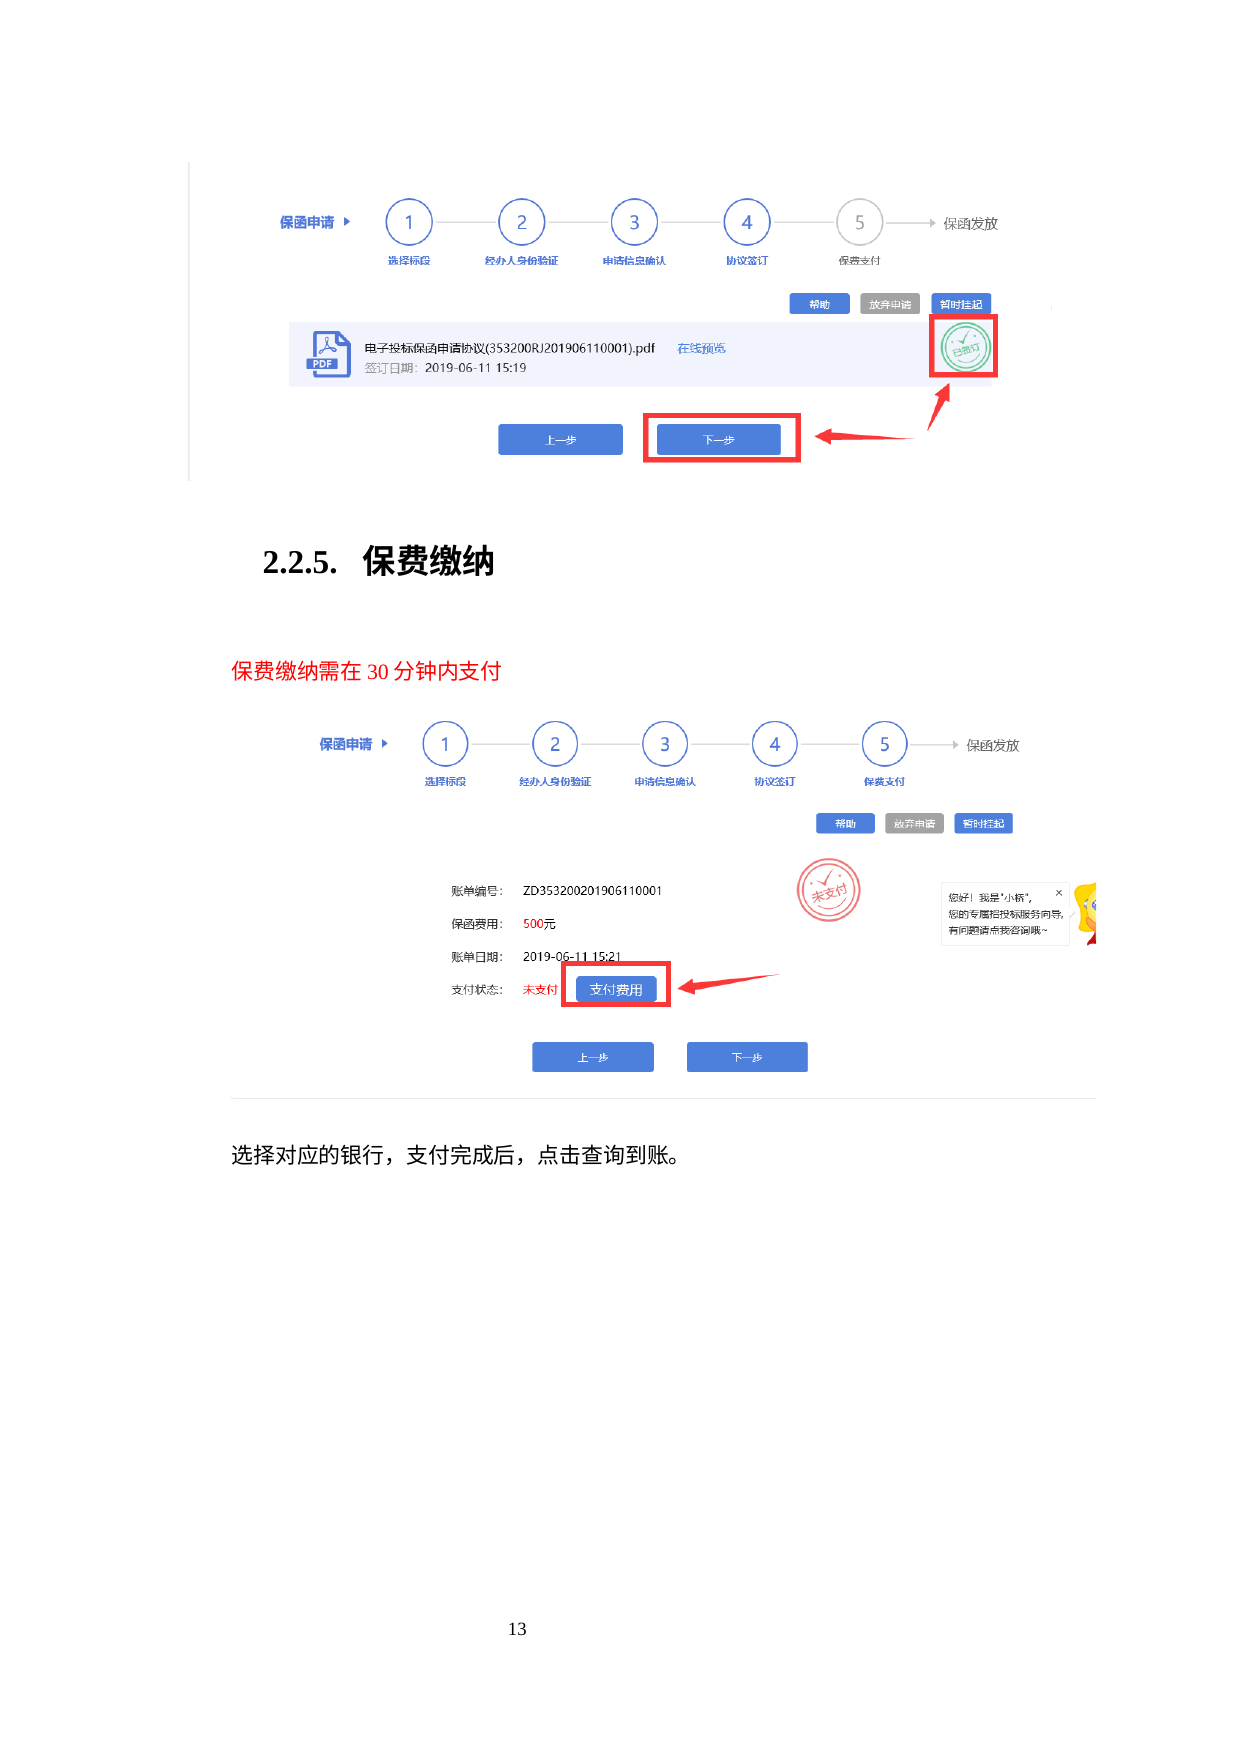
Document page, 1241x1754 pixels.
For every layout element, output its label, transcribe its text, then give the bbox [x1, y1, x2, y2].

text 保费缴纳需在30分钟内支付 [187, 654, 1053, 686]
subtitle 保费缴纳 [262, 527, 1053, 592]
text 选择对应的银行，支付完成后，点击查询到账。 [187, 1137, 1053, 1170]
picture [187, 162, 1052, 481]
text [187, 162, 1053, 487]
picture [231, 702, 1097, 1099]
